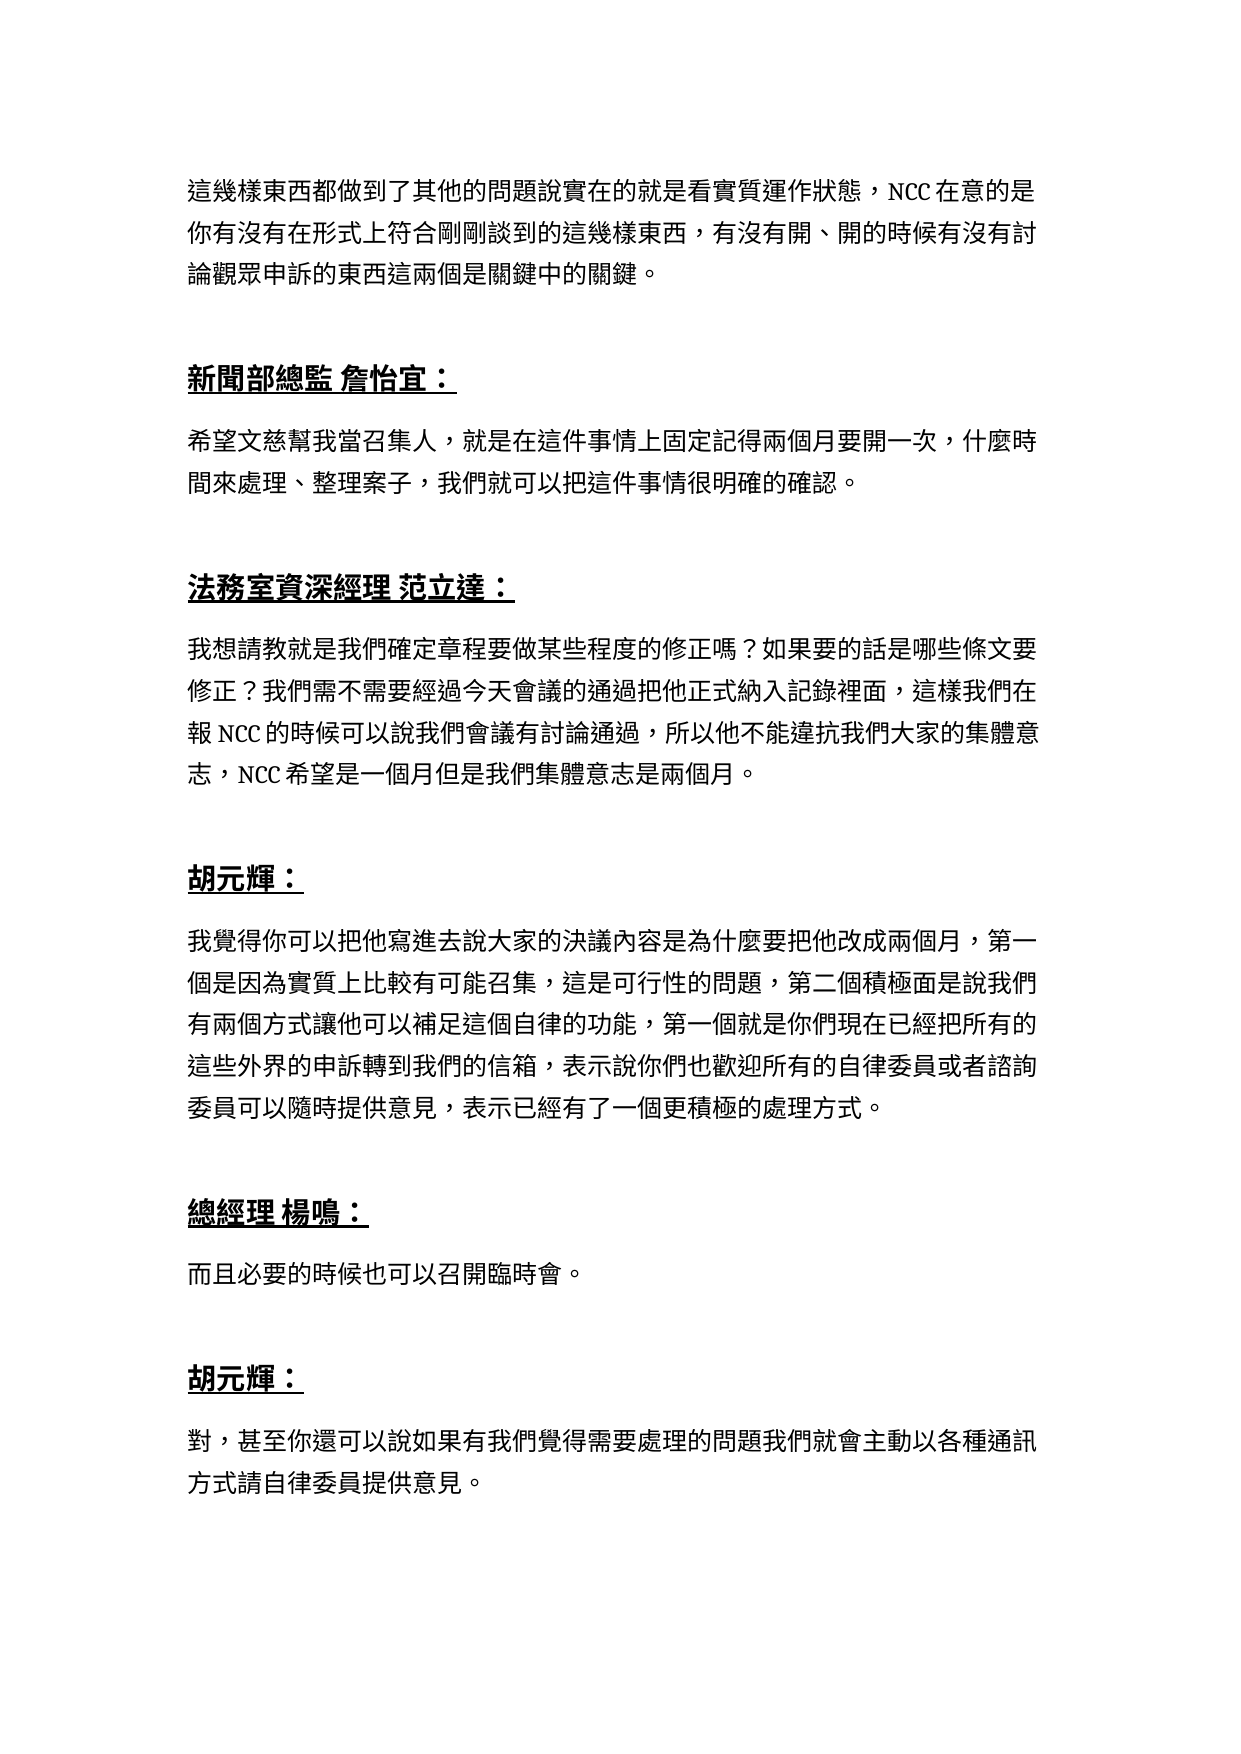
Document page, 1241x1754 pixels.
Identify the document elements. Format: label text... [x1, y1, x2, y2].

text 總經理 楊鳴： [187, 1169, 1053, 1252]
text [187, 169, 1053, 294]
text 法務室資深經理 范立達： [187, 544, 1053, 627]
text 我覺得你可以把他寫進去說大家的決議內容是為什麼要把他改成兩個月，第一個是因為實質上比較有可能召集，這是可行性的問題，第二個積極面是說我們有兩個方式讓他可以補足這個自律的功能，第一個就是你們現在已經把所有的這些外界的申訴轉到我們的信箱，表示說你們也歡迎所有的自律委員或者諮詢委員可以隨時提供意見，表示已經有了一個更積極的處理方式。 [187, 919, 1053, 1127]
text 胡元輝： [187, 835, 1053, 919]
text 而且必要的時候也可以召開臨時會。 [187, 1252, 1053, 1294]
text 新聞部總監 詹怡宜： [187, 335, 1053, 419]
text 希望文慈幫我當召集人，就是在這件事情上固定記得兩個月要開一次，什麼時間來處理、整理案子，我們就可以把這件事情很明確的確認。 [187, 419, 1053, 502]
text 胡元輝： [187, 1335, 1053, 1419]
text 對，甚至你還可以說如果有我們覺得需要處理的問題我們就會主動以各種通訊方式請自律委員提供意見。 [187, 1419, 1053, 1502]
text 我想請教就是我們確定章程要做某些程度的修正嗎？如果要的話是哪些條文要修正？我們需不需要經過今天會議的通過把他正式納入記錄裡面，這樣我們在報NCC的時候可以說我們會議有討論通過，所以他不能違抗我們大家的集體意志，NCC希望是一個月但是我們集體意志是兩個月。 [187, 627, 1053, 794]
